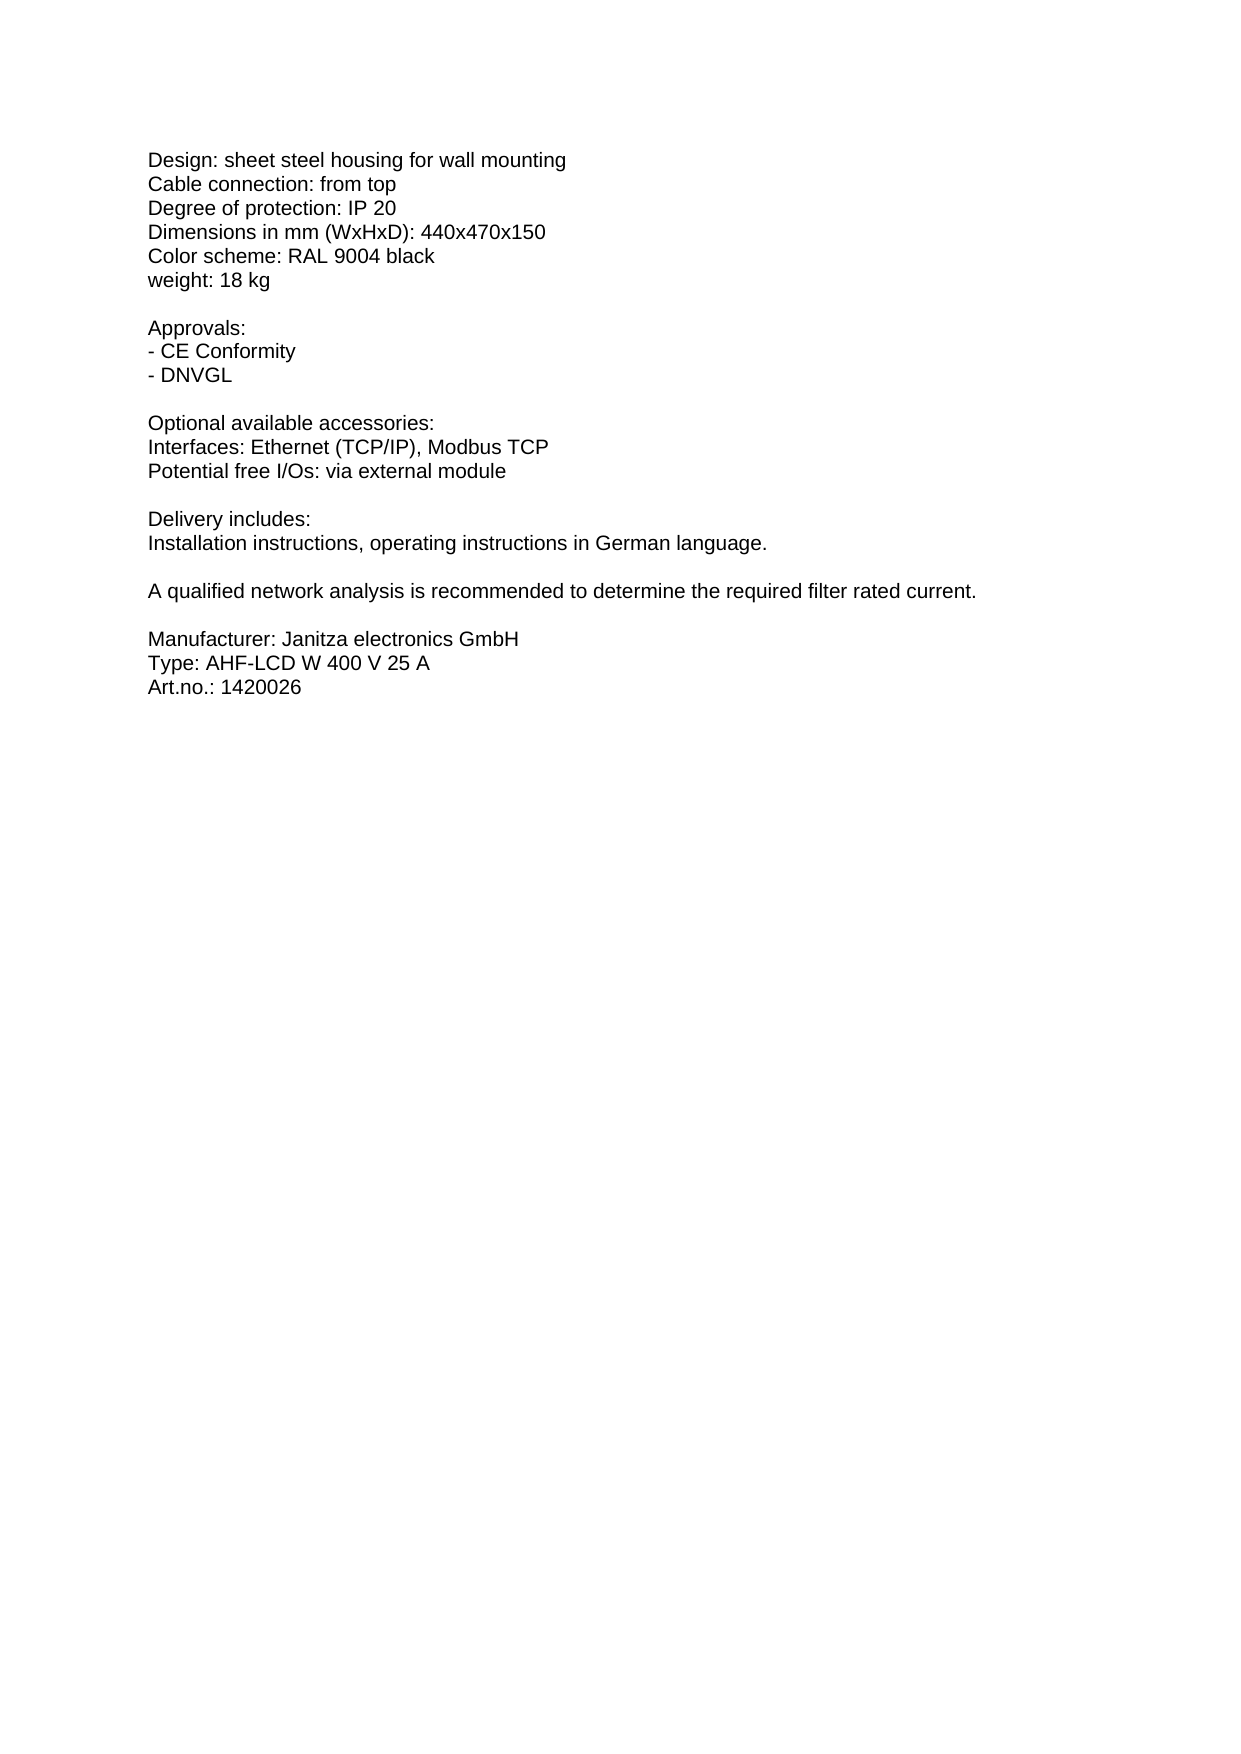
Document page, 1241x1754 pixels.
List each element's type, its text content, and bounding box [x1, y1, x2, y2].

text - CE Conformity [148, 339, 1093, 363]
text Cable connection: from top [148, 172, 1093, 196]
text - DNVGL [148, 363, 1093, 387]
text Art.no.: 1420026 [148, 675, 1093, 699]
text Optional available accessories: [148, 411, 1093, 435]
text Color scheme: RAL 9004 black [148, 243, 1093, 267]
text weight: 18 kg [148, 267, 1093, 291]
text Delivery includes: [148, 507, 1093, 531]
text Degree of protection: IP 20 [148, 196, 1093, 219]
text A qualified network analysis is recommended to determine the required filter rated current. [148, 579, 1093, 603]
text Interfaces: Ethernet (TCP/IP), Modbus TCP [148, 435, 1093, 459]
text Approvals: [148, 315, 1093, 339]
text Type: AHF-LCD W 400 V 25 A [148, 651, 1093, 675]
text Installation instructions, operating instructions in German language. [148, 531, 1093, 555]
text Dimensions in mm (WxHxD): 440x470x150 [148, 219, 1093, 243]
text Design: sheet steel housing for wall mounting [148, 148, 1093, 172]
text Manufacturer: Janitza electronics GmbH [148, 627, 1093, 651]
text Potential free I/Os: via external module [148, 459, 1093, 483]
